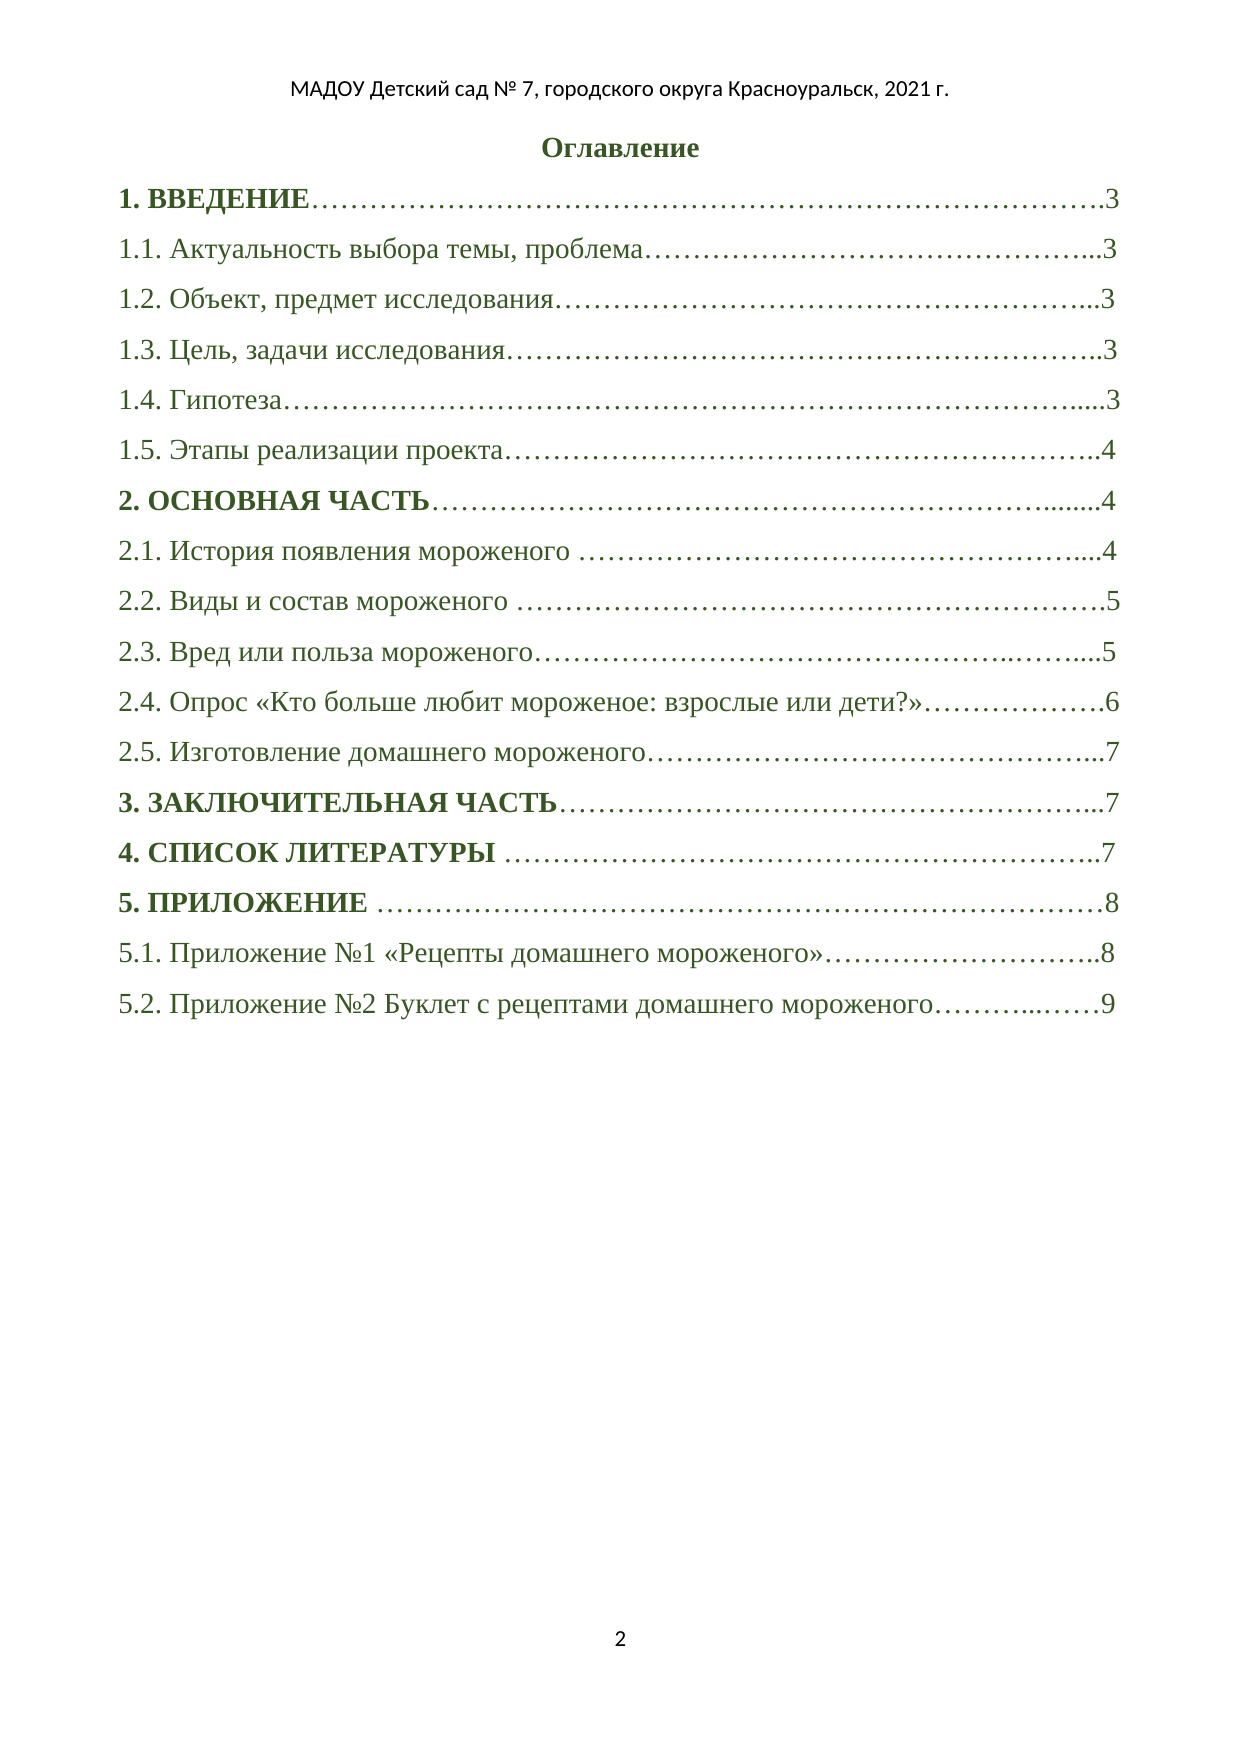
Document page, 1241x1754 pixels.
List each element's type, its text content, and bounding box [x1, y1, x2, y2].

text 2. ОСНОВНАЯ ЧАСТЬ………………………………………………………........4 [118, 483, 1122, 516]
text 5.2. Приложение №2 Буклет с рецептами домашнего мороженого………...……9 [118, 986, 1122, 1019]
text 2.3. Вред или польза мороженого…………………………………………..……....5 [118, 634, 1122, 667]
text 1.3. Цель, задачи исследования……………………………………………………..3 [118, 332, 1122, 365]
text 4. СПИСОК ЛИТЕРАТУРЫ ……………………………………………………..7 [118, 835, 1122, 868]
text 1. ВВЕДЕНИЕ……………………………………………………………………….3 [118, 181, 1122, 214]
text 2.1. История появления мороженого ……………………………………………....4 [118, 533, 1122, 567]
text 2.2. Виды и состав мороженого …………………………………………………….5 [118, 583, 1122, 617]
text 5. ПРИЛОЖЕНИЕ …………………………………………………………………8 [118, 885, 1122, 919]
text 2.5. Изготовление домашнего мороженого………………………………………...7 [118, 734, 1122, 768]
text 1.2. Объект, предмет исследования………………………………………………...3 [118, 282, 1122, 315]
text 1.5. Этапы реализации проекта……………………………………………………..4 [118, 432, 1122, 466]
text Оглавление [118, 131, 1122, 164]
text 2.4. Опрос «Кто больше любит мороженое: взрослые или дети?»……………….6 [118, 684, 1122, 718]
text 5.1. Приложение №1 «Рецепты домашнего мороженого»………………………..8 [118, 936, 1122, 969]
text 1.4. Гипотеза……………………………………………………………………….....3 [118, 382, 1122, 416]
text 1.1. Актуальность выбора темы, проблема………………………………………...3 [118, 231, 1122, 265]
text 3. ЗАКЛЮЧИТЕЛЬНАЯ ЧАСТЬ………………………………………………...7 [118, 785, 1122, 818]
